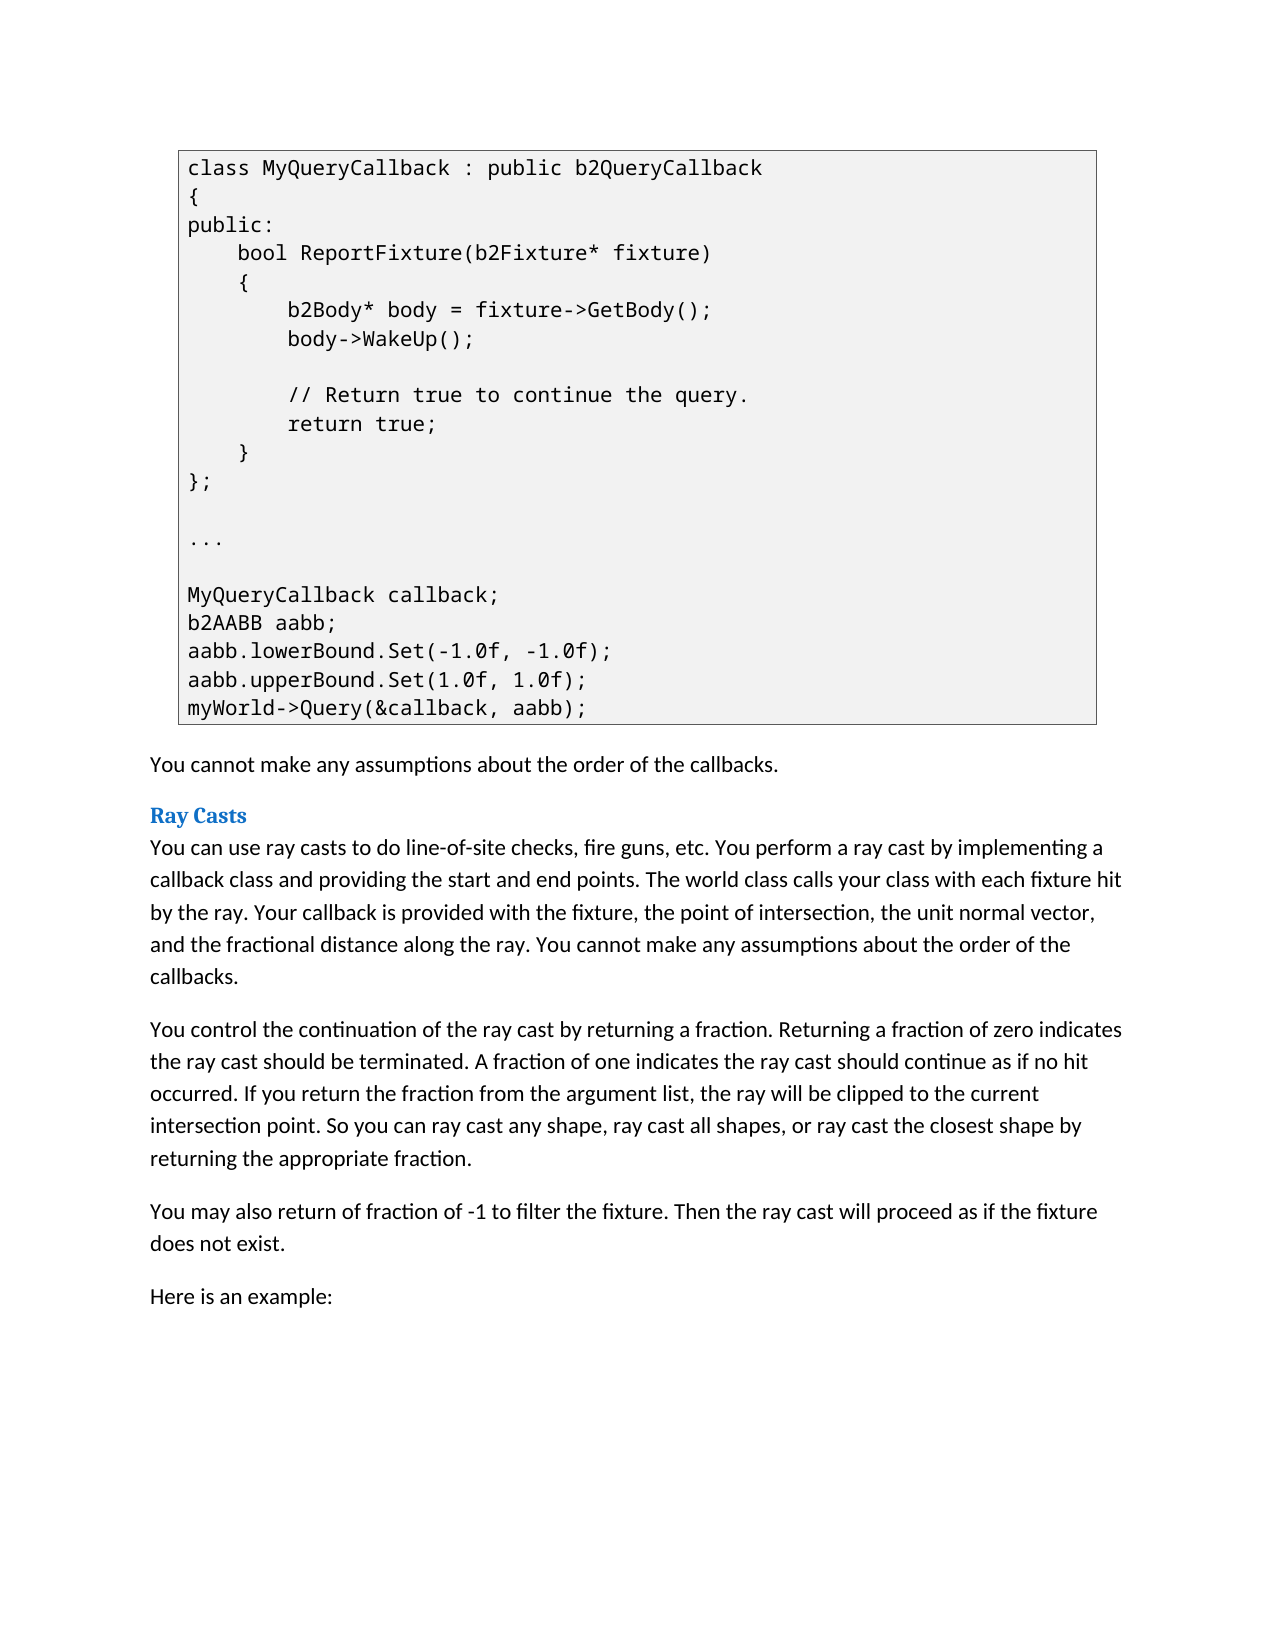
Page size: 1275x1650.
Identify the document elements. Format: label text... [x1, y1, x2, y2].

text b2AABB aabb; [179, 605, 1096, 633]
text class MyQueryCallback : public b2QueryCallback [179, 151, 1096, 178]
text You control the continuation of the ray cast by returning a fraction. Returning a fraction of zero indicates the ray cast should be terminated. A fraction of one indicates the ray cast should continue as if no hit occurred. If you return the fraction from the argument list, the ray will be clipped to the current intersection point. So you can ray cast any shape, ray cast all shapes, or ray cast the closest shape by returning the appropriate fraction. [150, 1015, 1125, 1172]
text } [179, 434, 1096, 463]
text ... [179, 520, 1096, 548]
text { [179, 178, 1096, 207]
text aabb.lowerBound.Set(-1.0f, -1.0f); [179, 633, 1096, 662]
text MyQueryCallback callback; [179, 577, 1096, 605]
text You can use ray casts to do line-of-site checks, fire guns, etc. You perform a ray cast by implementing a callback class and providing the start and end points. The world class calls your class with each fixture hit by the ray. Your callback is provided with the fixture, the point of intersection, the unit normal vector, and the fractional distance along the ray. You cannot make any assumptions about the order of the callbacks. [150, 833, 1125, 990]
text You may also return of fraction of -1 to filter the fixture. Then the ray cast will proceed as if the fixture does not exist. [150, 1197, 1125, 1257]
text You cannot make any assumptions about the order of the callbacks. [150, 750, 1125, 778]
text return true; [179, 406, 1096, 434]
text public: [179, 207, 1096, 235]
text Here is an example: [150, 1282, 1125, 1310]
text aabb.upperBound.Set(1.0f, 1.0f); [179, 662, 1096, 690]
text myWorld->Query(&callback, aabb); [179, 690, 1096, 724]
text b2Body* body = fixture->GetBody(); [179, 292, 1096, 321]
text body->WakeUp(); [179, 321, 1096, 349]
text { [179, 264, 1096, 292]
text // Return true to continue the query. [179, 377, 1096, 406]
text bool ReportFixture(b2Fixture* fixture) [179, 235, 1096, 264]
subtitle Ray Casts [150, 803, 1125, 829]
text }; [179, 463, 1096, 491]
